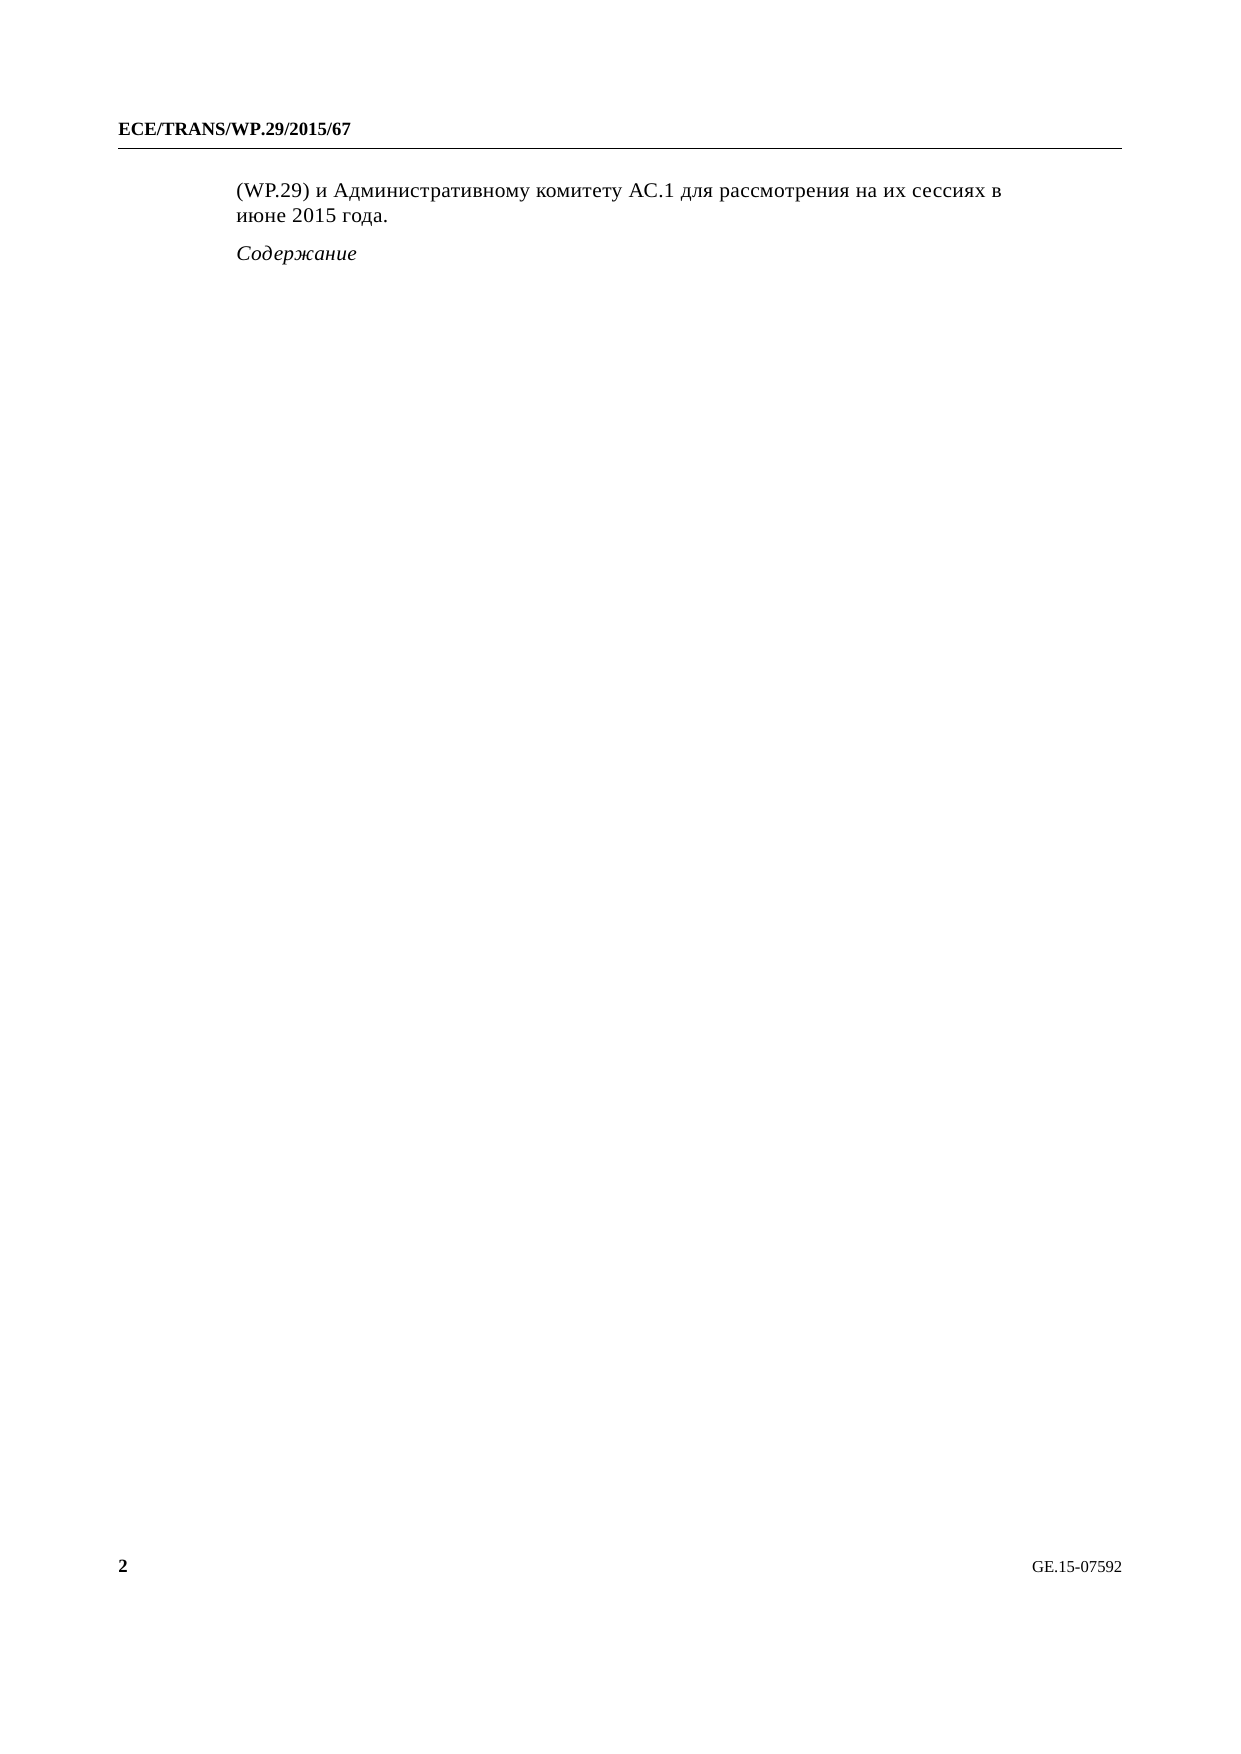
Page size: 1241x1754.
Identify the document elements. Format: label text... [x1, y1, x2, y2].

text Содержание [236, 240, 1004, 265]
